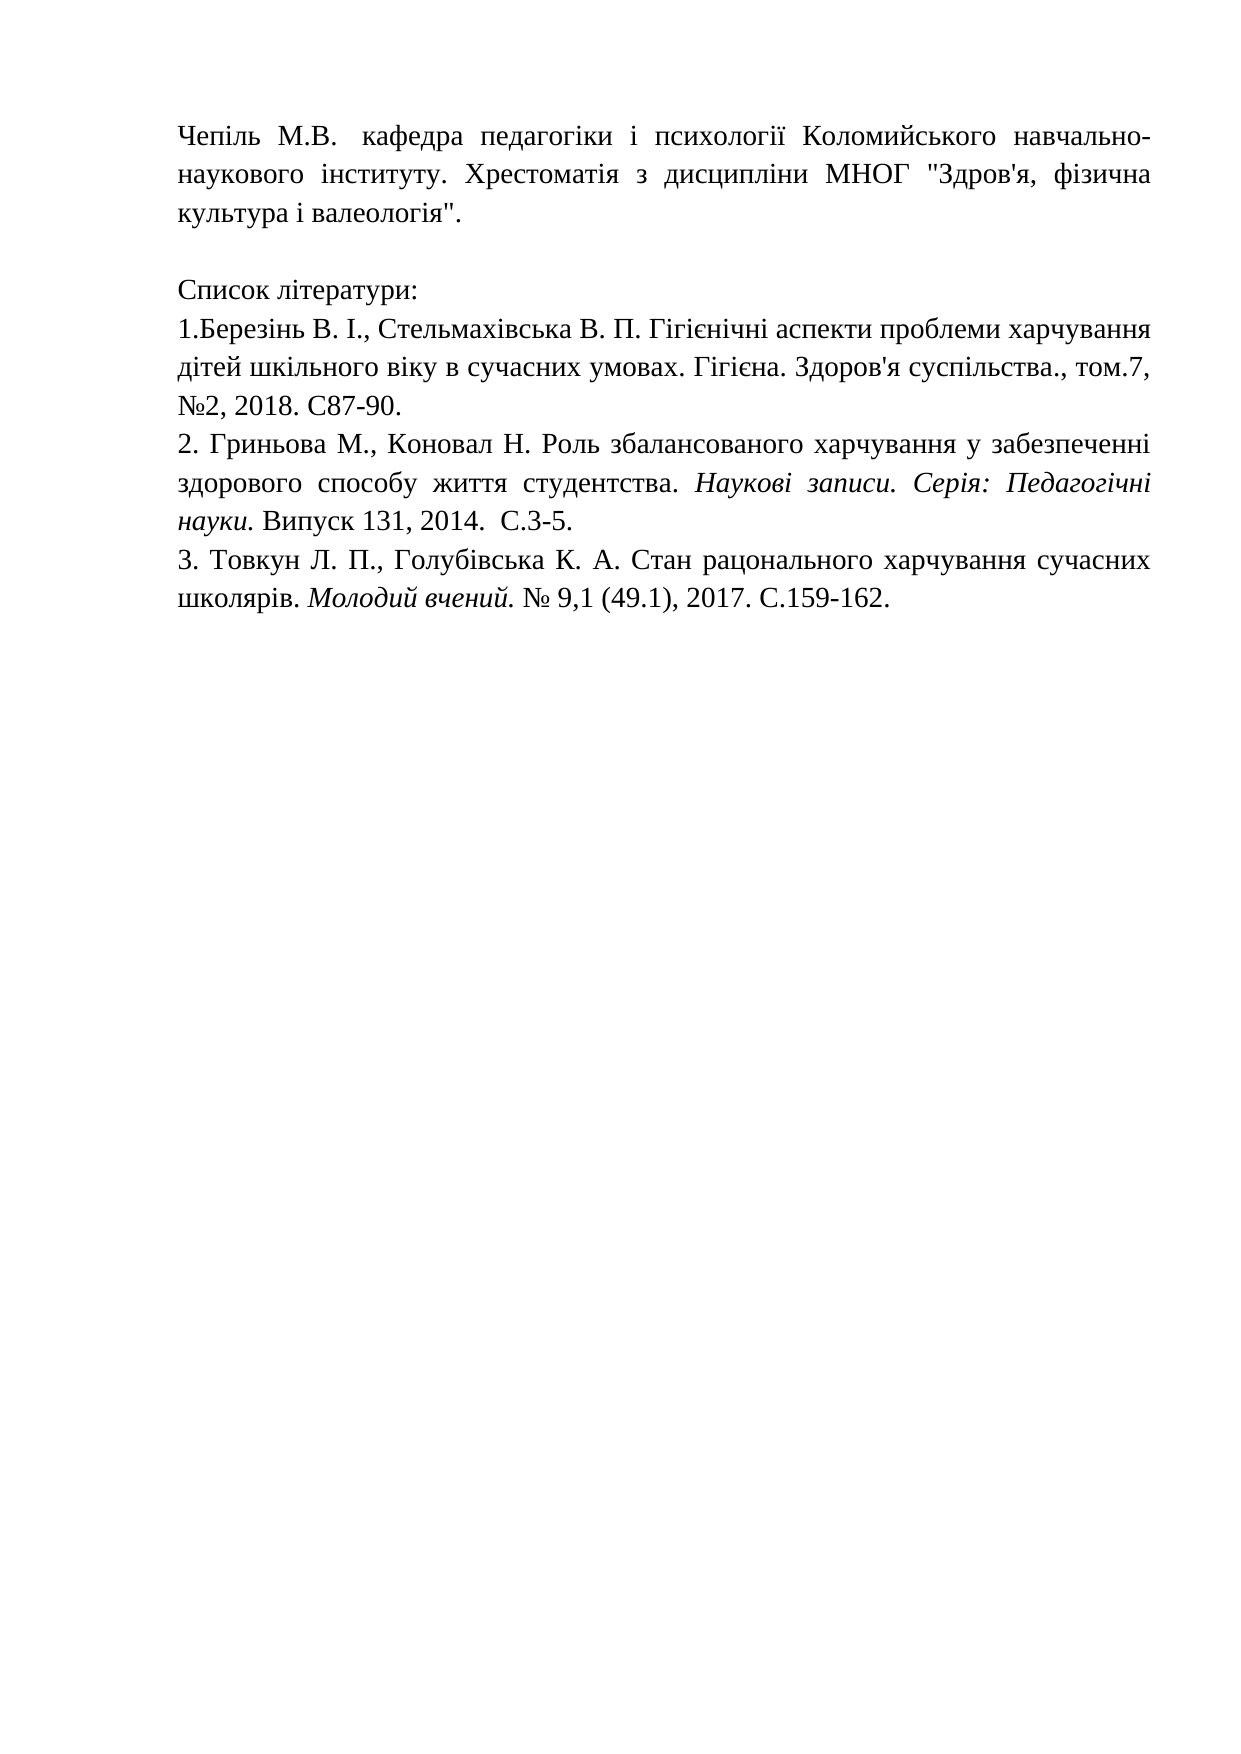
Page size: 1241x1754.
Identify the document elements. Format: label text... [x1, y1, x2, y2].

text 2. Гриньова М., Коновал Н. Роль збалансованого харчування у забезпеченні здорового способу життя студентства. Наукові записи. Серія: Педагогічні науки. Випуск 131, 2014. С.3-5. [177, 426, 1152, 537]
text Список літератури: [177, 272, 1152, 306]
text 1.Березінь В. І., Стельмахівська В. П. Гігієнічні аспекти проблеми харчування дітей шкільного віку в сучасних умовах. Гігієна. Здоров'я суспільства., том.7, №2, 2018. С87-90. [177, 311, 1152, 421]
text 3. Товкун Л. П., Голубівська К. А. Стан рацонального харчування сучасних школярів. Молодий вчений. № 9,1 (49.1), 2017. С.159-162. [177, 542, 1152, 614]
text Чепіль М.В. кафедра педагогіки і психології Коломийського навчально-наукового інституту. Хрестоматія з дисципліни МНОГ "Здров'я, фізична культура і валеологія". [177, 190, 1152, 229]
